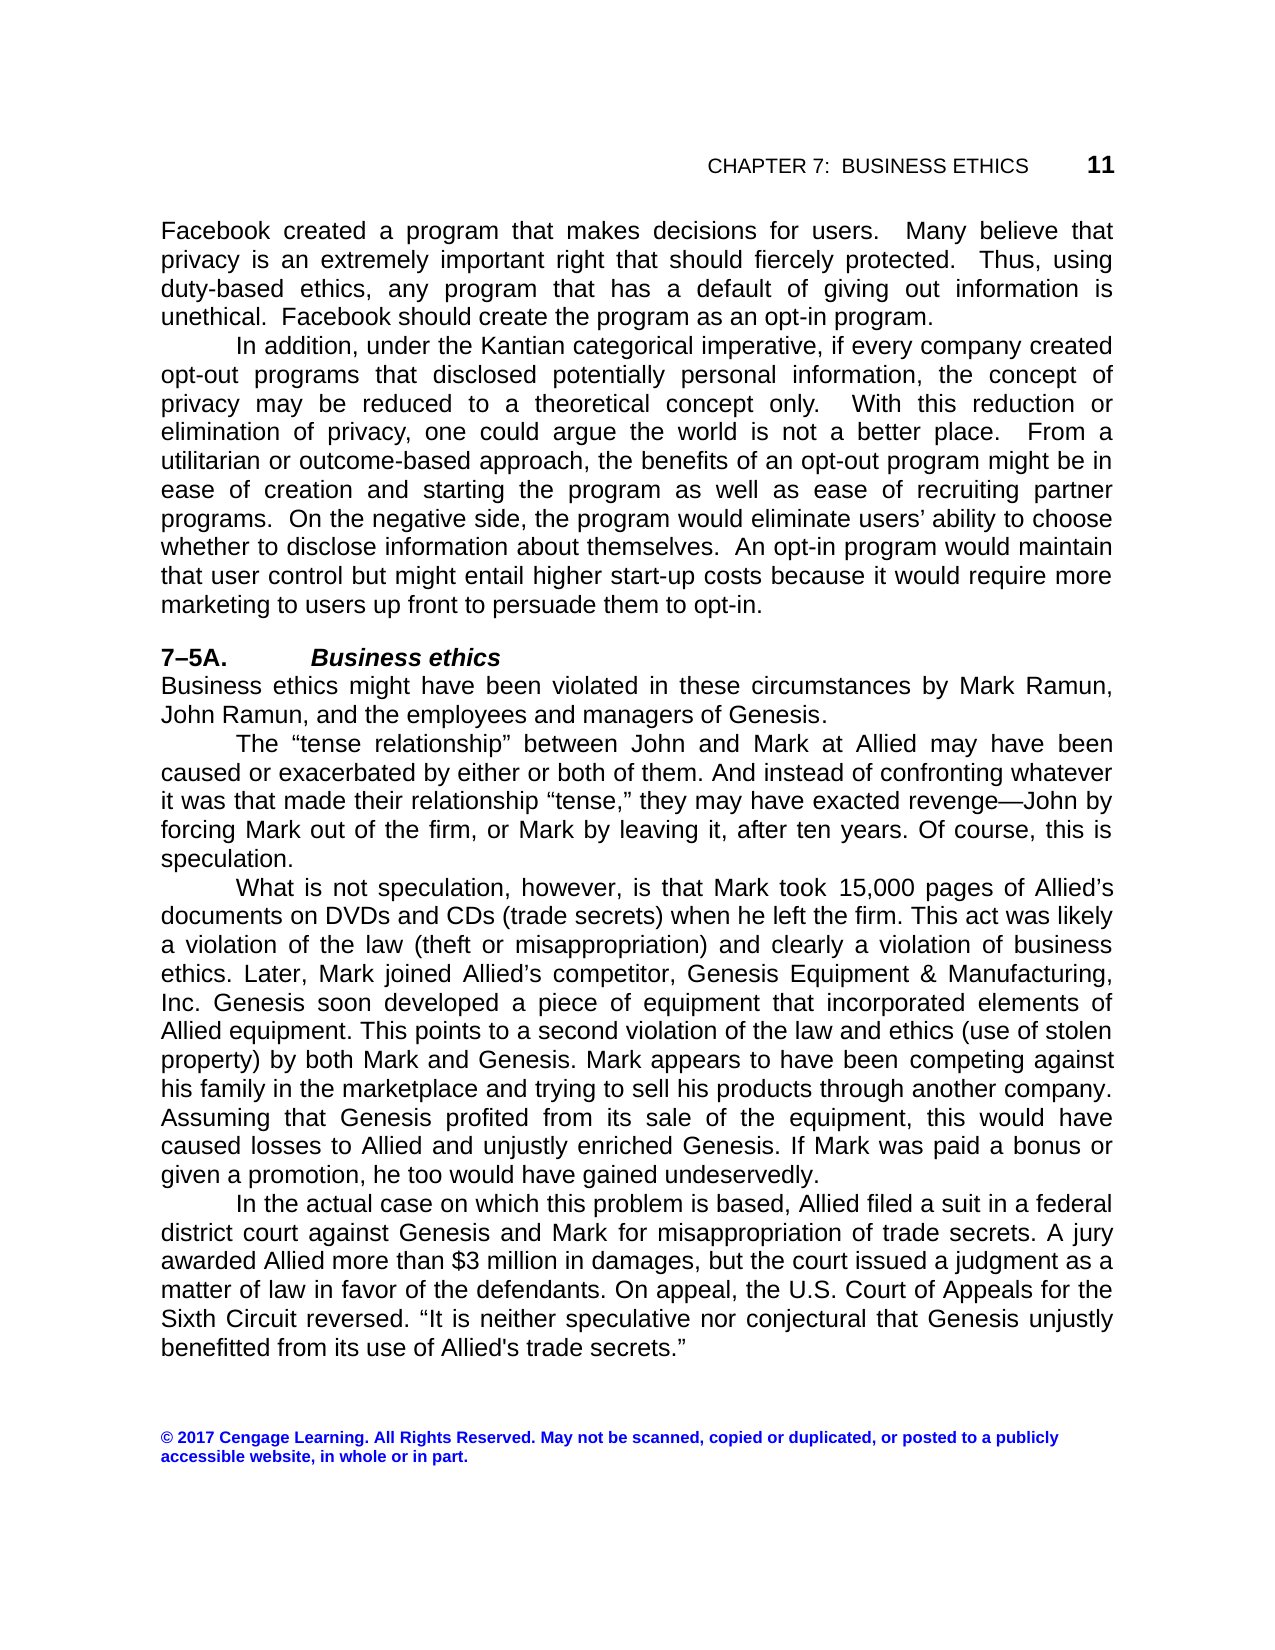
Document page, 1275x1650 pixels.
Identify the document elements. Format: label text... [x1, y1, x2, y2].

text Business ethics might have been violated in these circumstances by Mark Ramun, John Ramun, and the employees and managers of Genesis. [161, 671, 1114, 729]
text 7–5A. Business ethics [161, 642, 1114, 671]
text The “tense relationship” between John and Mark at Allied may have been caused or exacerbated by either or both of them. And instead of confronting whatever it was that made their relationship “tense,” they may have exacted revenge—John by forcing Mark out of the firm, or Mark by leaving it, after ten years. Of course, this is speculation. [161, 729, 1114, 872]
text In addition, under the Kantian categorical imperative, if every company created opt-out programs that disclosed potentially personal information, the concept of privacy may be reduced to a theoretical concept only. With this reduction or elimination of privacy, one could argue the world is not a better place. From a utilitarian or outcome-based approach, the benefits of an opt-out program might be in ease of creation and starting the program as well as ease of recruiting partner programs. On the negative side, the program would eliminate users’ ability to choose whether to disclose information about themselves. An opt-in program would maintain that user control but might entail higher start-up costs because it would require more marketing to users up front to persuade them to opt-in. [161, 331, 1114, 618]
text What is not speculation, however, is that Mark took 15,000 pages of Allied’s documents on DVDs and CDs (trade secrets) when he left the firm. This act was likely a violation of the law (theft or misappropriation) and clearly a violation of business ethics. Later, Mark joined Allied’s competitor, Genesis Equipment & Manufacturing, Inc. Genesis soon developed a piece of equipment that incorporated elements of Allied equipment. This points to a second violation of the law and ethics (use of stolen property) by both Mark and Genesis. Mark appears to have been competing against his family in the marketplace and trying to sell his products through another company. Assuming that Genesis profited from its sale of the equipment, this would have caused losses to Allied and unjustly enriched Genesis. If Mark was paid a bonus or given a promotion, he too would have gained undeservedly. [161, 872, 1114, 1189]
text Facebook created a program that makes decisions for users. Many believe that privacy is an extremely important right that should fiercely protected. Thus, using duty-based ethics, any program that has a default of giving out information is unethical. Facebook should create the program as an opt-in program. [161, 216, 1114, 331]
text In the actual case on which this problem is based, Allied filed a suit in a federal district court against Genesis and Mark for misappropriation of trade secrets. A jury awarded Allied more than $3 million in damages, but the court issued a judgment as a matter of law in favor of the defendants. On appeal, the U.S. Court of Appeals for the Sixth Circuit reversed. “It is neither speculative nor conjectural that Genesis unjustly benefitted from its use of Allied's trade secrets.” [161, 1189, 1114, 1361]
